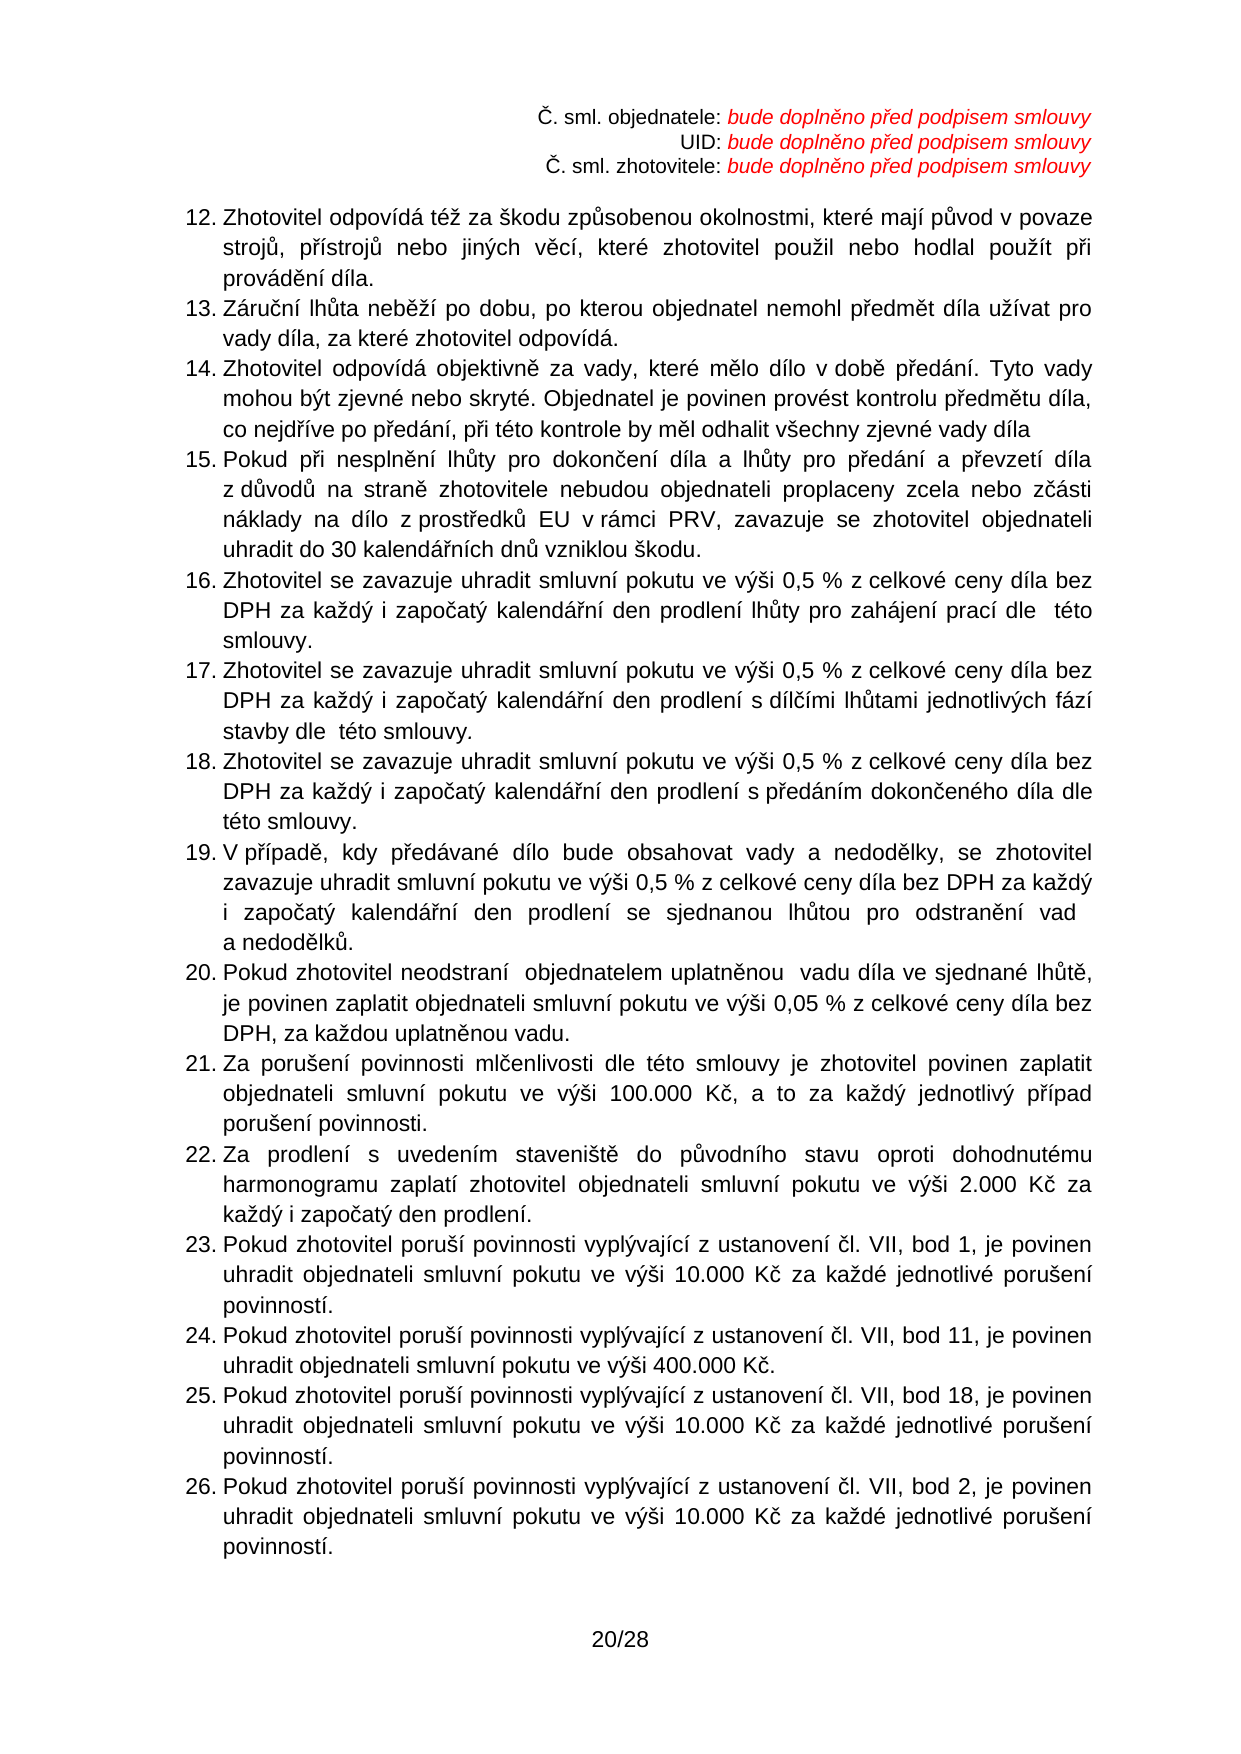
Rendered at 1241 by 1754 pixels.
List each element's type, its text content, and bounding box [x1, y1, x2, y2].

list Za prodlení s uvedením staveniště do původního stavu oproti dohodnutému harmonogramu zaplatí zhotovitel objednateli smluvní pokutu ve výši 2.000 Kč za každý i započatý den prodlení. [185, 1141, 1093, 1227]
list Pokud zhotovitel poruší povinnosti vyplývající z ustanovení čl. VII, bod 1, je povinen uhradit objednateli smluvní pokutu ve výši 10.000 Kč za každé jednotlivé porušení povinností. [185, 1231, 1093, 1318]
list Pokud zhotovitel poruší povinnosti vyplývající z ustanovení čl. VII, bod 2, je povinen uhradit objednateli smluvní pokutu ve výši 10.000 Kč za každé jednotlivé porušení povinností. [185, 1473, 1093, 1559]
list Pokud při nesplnění lhůty pro dokončení díla a lhůty pro předání a převzetí díla z důvodů na straně zhotovitele nebudou objednateli proplaceny zcela nebo zčásti náklady na dílo z prostředků EU v rámci PRV, zavazuje se zhotovitel objednateli uhradit do 30 kalendářních dnů vzniklou škodu. [185, 446, 1093, 563]
list Zhotovitel se zavazuje uhradit smluvní pokutu ve výši 0,5 % z celkové ceny díla bez DPH za každý i započatý kalendářní den prodlení s předáním dokončeného díla dle této smlouvy. [185, 748, 1093, 834]
list V případě, kdy předávané dílo bude obsahovat vady a nedodělky, se zhotovitel zavazuje uhradit smluvní pokutu ve výši 0,5 % z celkové ceny díla bez DPH za každý i započatý kalendářní den prodlení se sjednanou lhůtou pro odstranění vad a nedodělků. [185, 838, 1093, 955]
list Za porušení povinnosti mlčenlivosti dle této smlouvy je zhotovitel povinen zaplatit objednateli smluvní pokutu ve výši 100.000 Kč, a to za každý jednotlivý případ porušení povinnosti. [185, 1050, 1093, 1137]
list Zhotovitel odpovídá objektivně za vady, které mělo dílo v době předání. Tyto vady mohou být zjevné nebo skryté. Objednatel je povinen provést kontrolu předmětu díla, co nejdříve po předání, při této kontrole by měl odhalit všechny zjevné vady díla [185, 355, 1093, 442]
list Pokud zhotovitel neodstraní objednatelem uplatněnou vadu díla ve sjednané lhůtě, je povinen zaplatit objednateli smluvní pokutu ve výši 0,05 % z celkové ceny díla bez DPH, za každou uplatněnou vadu. [185, 959, 1093, 1046]
list Pokud zhotovitel poruší povinnosti vyplývající z ustanovení čl. VII, bod 18, je povinen uhradit objednateli smluvní pokutu ve výši 10.000 Kč za každé jednotlivé porušení povinností. [185, 1382, 1093, 1469]
list Zhotovitel odpovídá též za škodu způsobenou okolnostmi, které mají původ v povaze strojů, přístrojů nebo jiných věcí, které zhotovitel použil nebo hodlal použít při provádění díla. [185, 204, 1093, 291]
list Zhotovitel se zavazuje uhradit smluvní pokutu ve výši 0,5 % z celkové ceny díla bez DPH za každý i započatý kalendářní den prodlení lhůty pro zahájení prací dle této smlouvy. [185, 567, 1093, 653]
list Záruční lhůta neběží po dobu, po kterou objednatel nemohl předmět díla užívat pro vady díla, za které zhotovitel odpovídá. [185, 295, 1093, 351]
list Zhotovitel se zavazuje uhradit smluvní pokutu ve výši 0,5 % z celkové ceny díla bez DPH za každý i započatý kalendářní den prodlení s dílčími lhůtami jednotlivých fází stavby dle této smlouvy. [185, 657, 1093, 744]
list Pokud zhotovitel poruší povinnosti vyplývající z ustanovení čl. VII, bod 11, je povinen uhradit objednateli smluvní pokutu ve výši 400.000 Kč. [185, 1322, 1093, 1378]
